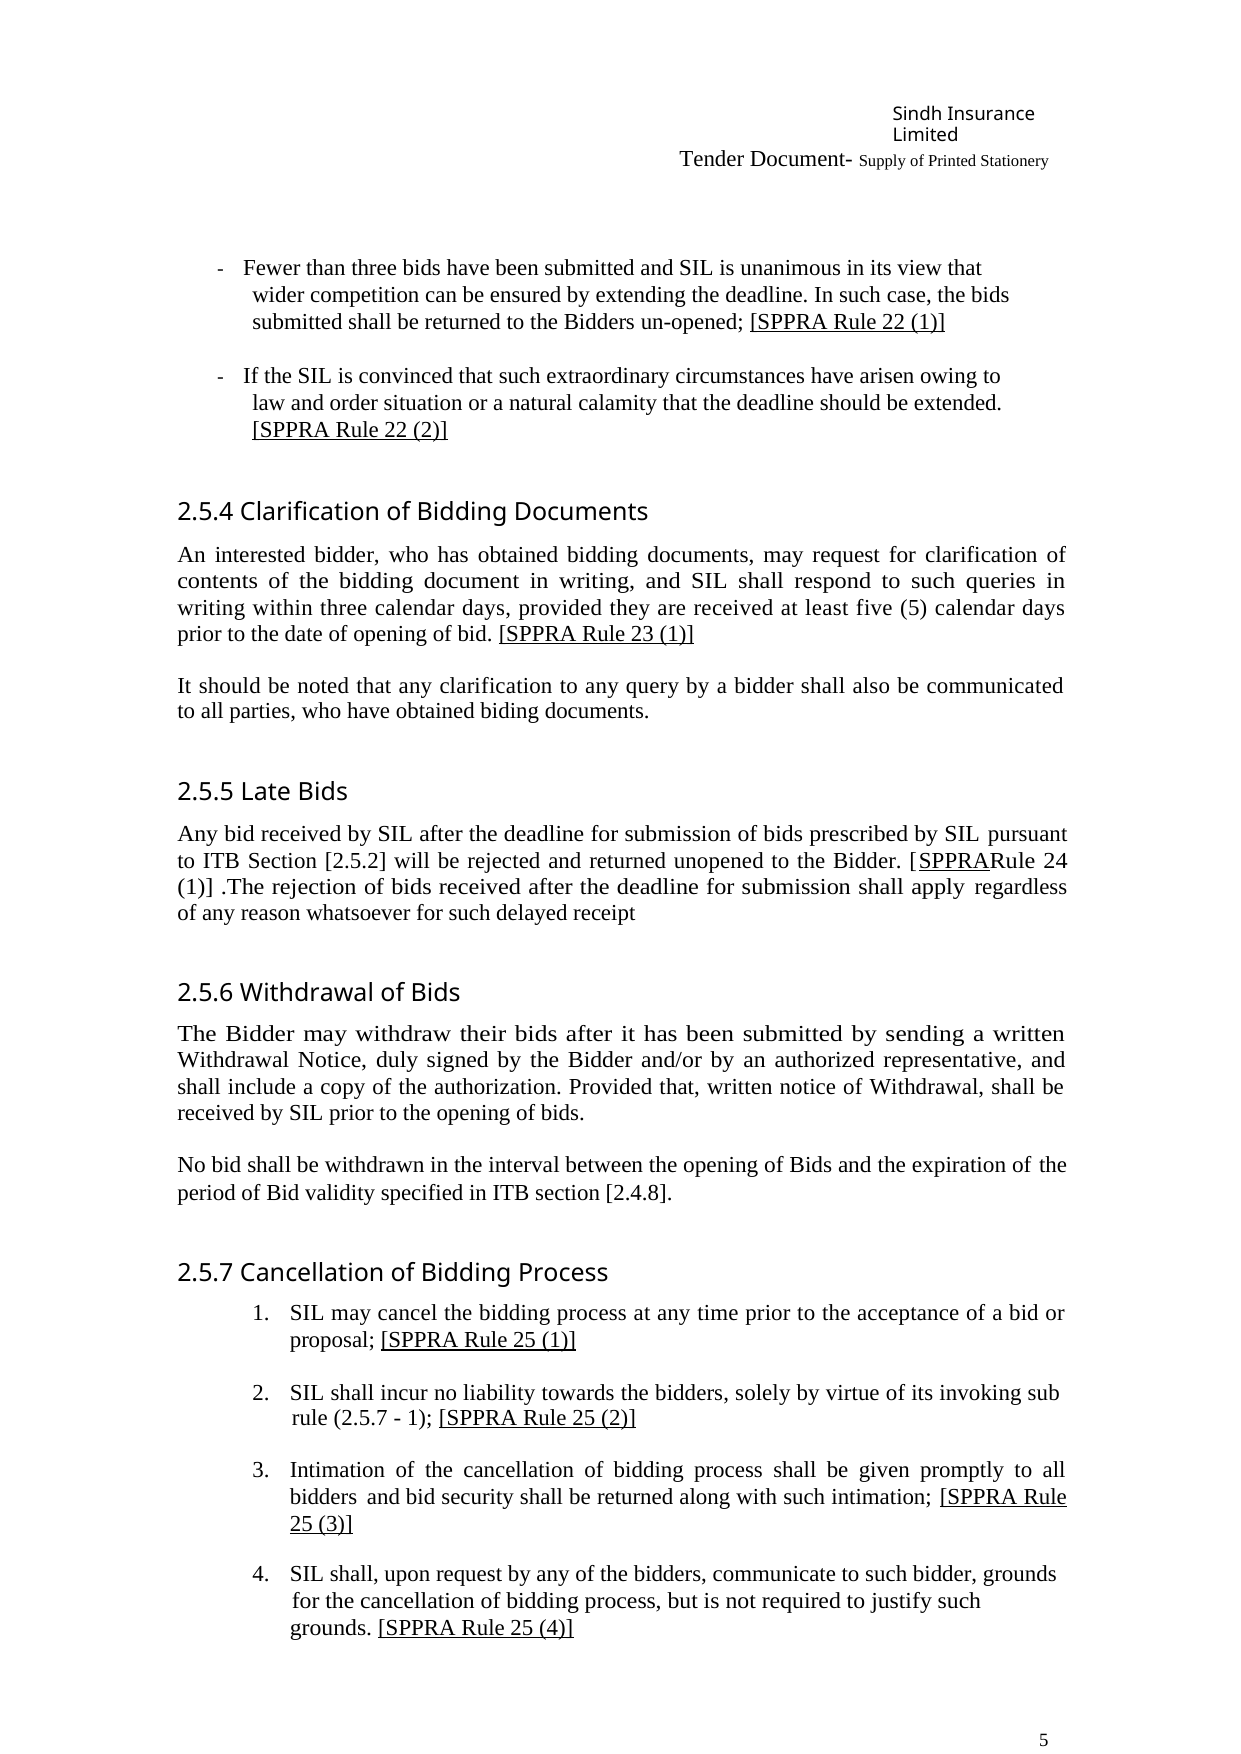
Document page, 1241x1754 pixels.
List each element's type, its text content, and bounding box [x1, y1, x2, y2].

list SIL shall, upon request by any of the bidders, communicate to such bidder, grounds for the cancellation of bidding process, but is not required to justify such grounds. [SPPRA Rule 25 (4)] [252, 1560, 1067, 1641]
list Intimation of the cancellation of bidding process shall be given promptly to all bidders and bid security shall be returned along with such intimation; [SPPRA Rule 25 (3)] [252, 1456, 1067, 1537]
text An interested bidder, who has obtained bidding documents, may request for clarification of contents of the bidding document in writing, and SIL shall respond to such queries in writing within three calendar days, provided they are received at least five (5) calendar days prior to the date of opening of bid. [SPPRA Rule 23 (1)] [177, 541, 1067, 647]
text Any bid received by SIL after the deadline for submission of bids prescribed by SIL pursuant to ITB Section [2.5.2] will be rejected and returned unopened to the Bidder. [SPPRARule 24 (1)] .The rejection of bids received after the deadline for submission shall apply regardless of any reason whatsoever for such delayed receipt [177, 821, 1067, 926]
list SIL shall incur no liability towards the bidders, solely by virtue of its invoking sub rule (2.5.7 - 1); [SPPRA Rule 25 (2)] [252, 1380, 1068, 1430]
text It should be noted that any clarification to any query by a bidder shall also be communicated to all parties, who have obtained biding documents. [177, 674, 1066, 724]
text Tender Document- Supply of Printed Stationery [679, 149, 1090, 171]
text No bid shall be withdrawn in the interval between the opening of Bids and the expiration of the period of Bid validity specified in ITB section [2.4.8]. [177, 1151, 1067, 1205]
text 2.5.4 Clarification of Bidding Documents [177, 498, 1090, 527]
list SIL may cancel the bidding process at any time prior to the acceptance of a bid or proposal; [SPPRA Rule 25 (1)] [252, 1299, 1066, 1353]
text 2.5.5 Late Bids [177, 777, 1090, 806]
text 5 [1039, 1729, 1090, 1750]
text - Fewer than three bids have been submitted and SIL is unanimous in its view that wider competition can be ensured by extending the deadline. In such case, the bids submitted shall be returned to the Bidders un-opened; [SPPRA Rule 22 (1)] [214, 253, 1038, 334]
text 2.5.7 Cancellation of Bidding Process [177, 1258, 1090, 1287]
text Sindh Insurance Limited [892, 103, 1090, 146]
text - If the SIL is convinced that such extraordinary circumstances have arisen owing to law and order situation or a natural calamity that the deadline should be extended. [SPPRA Rule 22 (2)] [214, 362, 1057, 443]
text 2.5.6 Withdrawal of Bids [177, 979, 1090, 1008]
text The Bidder may withdraw their bids after it has been submitted by sending a written Withdrawal Notice, duly signed by the Bidder and/or by an authorized representative, and shall include a copy of the authorization. Provided that, written notice of Withdrawal, shall be received by SIL prior to the opening of bids. [177, 1021, 1067, 1126]
